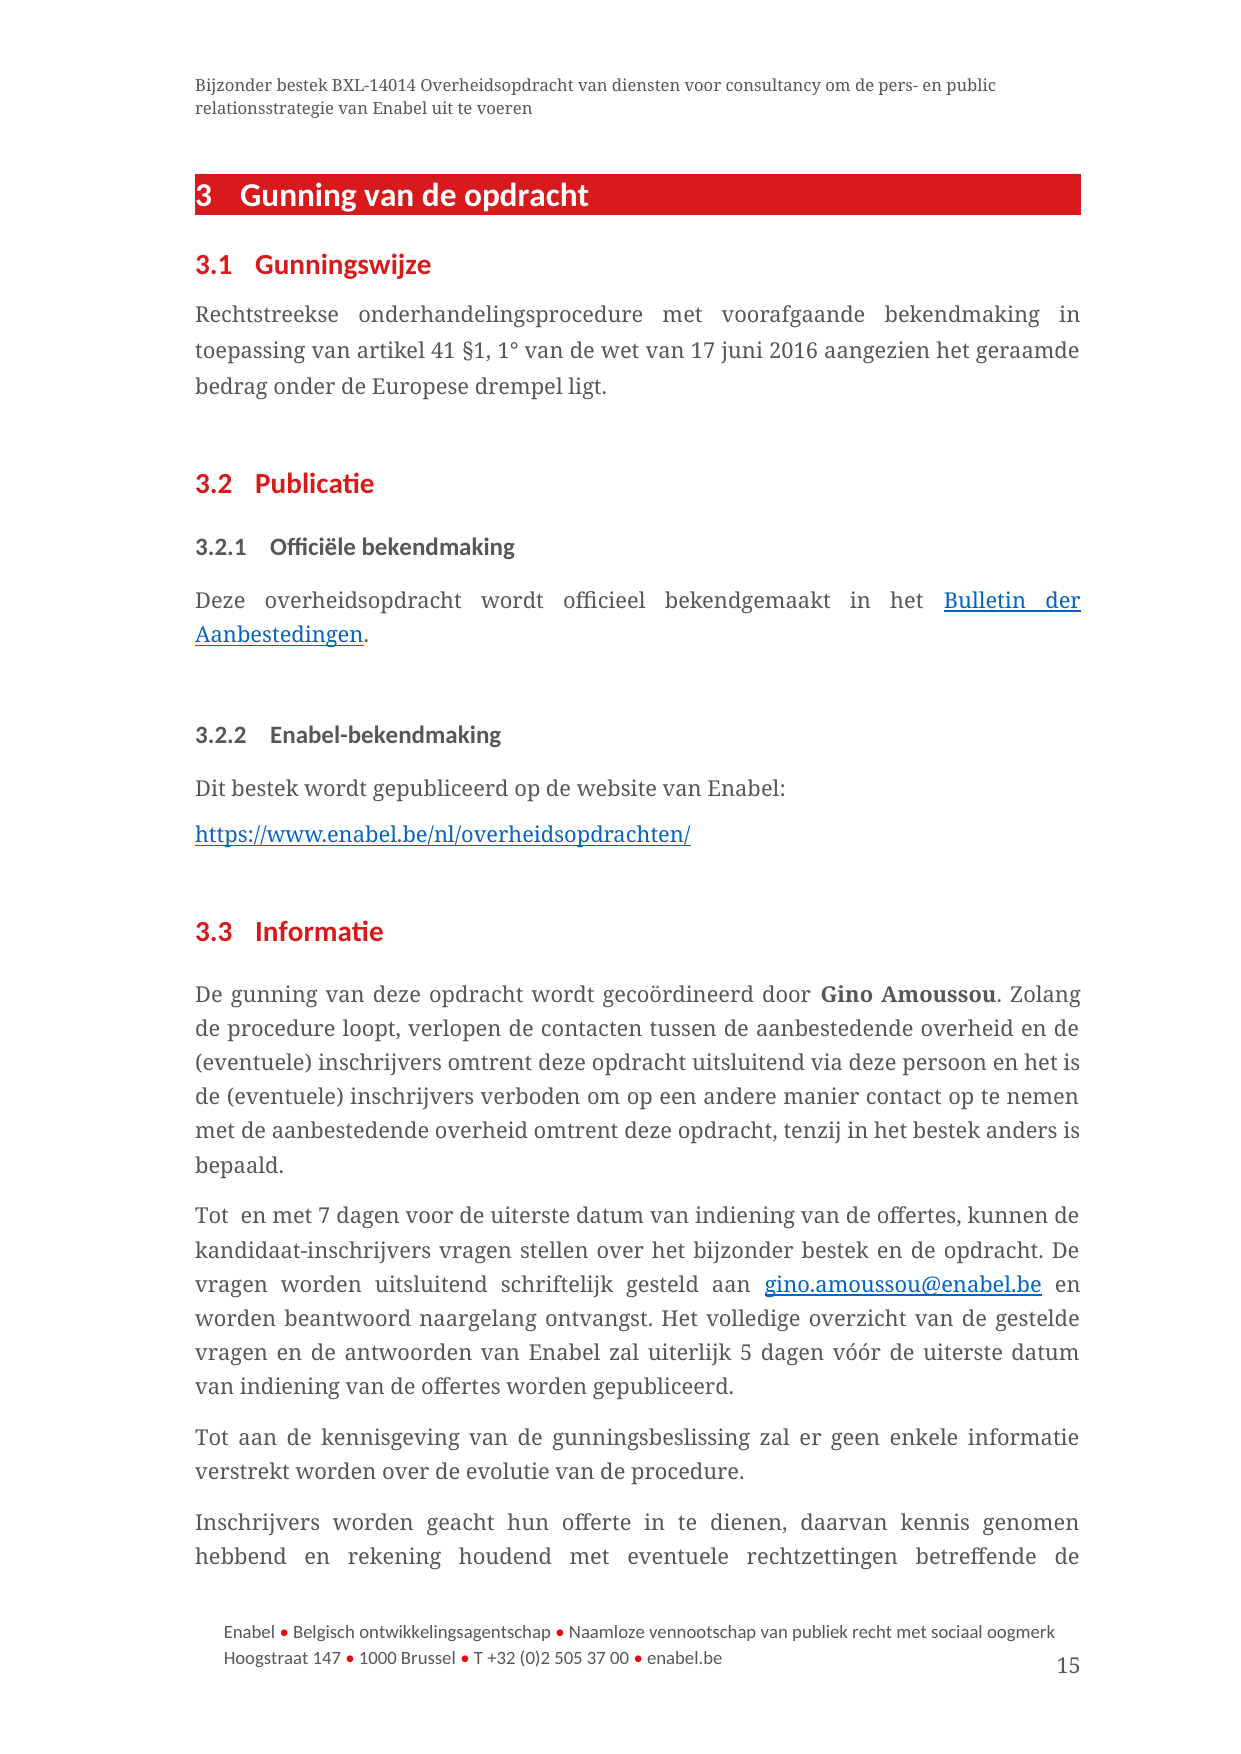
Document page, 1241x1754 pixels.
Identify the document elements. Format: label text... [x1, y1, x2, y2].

subtitle Gunningswijze [195, 246, 1081, 281]
text Tot aan de kennisgeving van de gunningsbeslissing zal er geen enkele informatie verstrekt worden over de evolutie van de procedure. [195, 1422, 1081, 1486]
subtitle Officiële bekendmaking [195, 532, 1081, 562]
text Dit bestek wordt gepubliceerd op de website van Enabel: [195, 773, 1081, 803]
text Deze overheidsopdracht wordt officieel bekendgemaakt in het Bulletin der Aanbestedingen. [195, 585, 1081, 649]
subtitle Publicatie [195, 466, 1081, 501]
text Rechtstreekse onderhandelingsprocedure met voorafgaande bekendmaking in toepassing van artikel 41 §1, 1° van de wet van 17 juni 2016 aangezien het geraamde bedrag onder de Europese drempel ligt. [195, 299, 1081, 401]
subtitle Informatie [195, 913, 1081, 948]
text https://www.enabel.be/nl/overheidsopdrachten/ [195, 819, 1081, 849]
text De gunning van deze opdracht wordt gecoördineerd door Gino Amoussou. Zolang de procedure loopt, verlopen de contacten tussen de aanbestedende overheid en de (eventuele) inschrijvers omtrent deze opdracht uitsluitend via deze persoon en het is de (eventuele) inschrijvers verboden om op een andere manier contact op te nemen met de aanbestedende overheid omtrent deze opdracht, tenzij in het bestek anders is bepaald. [195, 979, 1081, 1179]
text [195, 1507, 1081, 1571]
text Tot en met 7 dagen voor de uiterste datum van indiening van de offertes, kunnen de kandidaat-inschrijvers vragen stellen over het bijzonder bestek en de opdracht. De vragen worden uitsluitend schriftelijk gesteld aan gino.amoussou@enabel.be en worden beantwoord naargelang ontvangst. Het volledige overzicht van de gestelde vragen en de antwoorden van Enabel zal uiterlijk 5 dagen vóór de uiterste datum van indiening van de offertes worden gepubliceerd. [195, 1200, 1081, 1401]
subtitle Gunning van de opdracht [195, 174, 1081, 215]
subtitle Enabel-bekendmaking [195, 719, 1081, 749]
